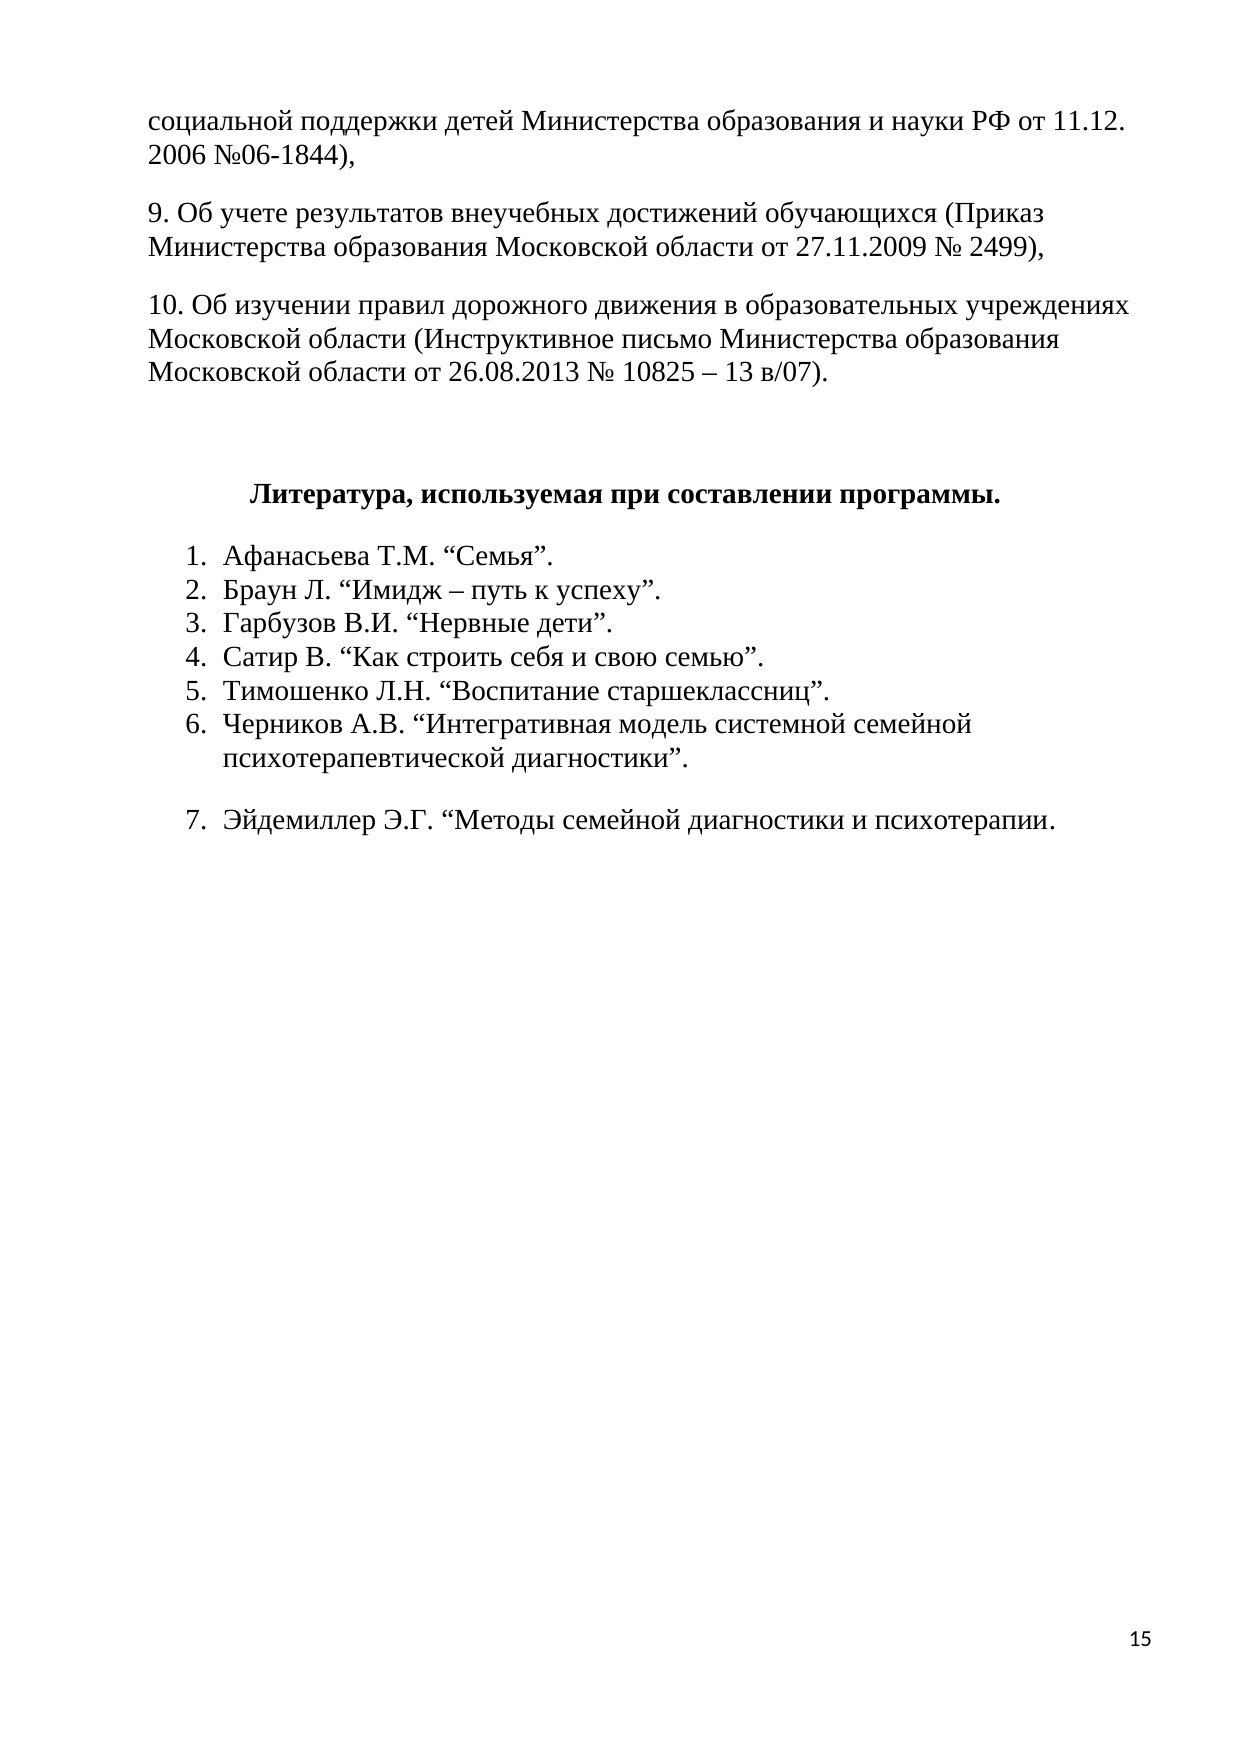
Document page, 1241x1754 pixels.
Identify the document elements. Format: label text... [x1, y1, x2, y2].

list Браун Л. “Имидж – путь к успеху”. [185, 572, 1152, 606]
list Гарбузов В.И. “Нервные дети”. [185, 606, 1152, 639]
list Тимошенко Л.Н. “Воспитание старшеклассниц”. [185, 673, 1152, 706]
list Сатир В. “Как строить себя и свою семью”. [185, 639, 1152, 673]
list Черников А.В. “Интегративная модель системной семейной психотерапевтической диагностики”. [185, 706, 1152, 773]
list Афанасьева Т.М. “Семья”. [185, 538, 1152, 572]
text 9. Об учете результатов внеучебных достижений обучающихся (Приказ Министерства образования Московской области от 27.11.2009 № 2499), [148, 195, 1152, 262]
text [148, 103, 1152, 170]
list Эйдемиллер Э.Г. “Методы семейной диагностики и психотерапии. [185, 802, 1152, 836]
text Литература, используемая при составлении программы. [148, 476, 1152, 509]
text 10. Об изучении правил дорожного движения в образовательных учреждениях Московской области (Инструктивное письмо Министерства образования Московской области от 26.08.2013 № 10825 – 13 в/07). [148, 287, 1152, 388]
